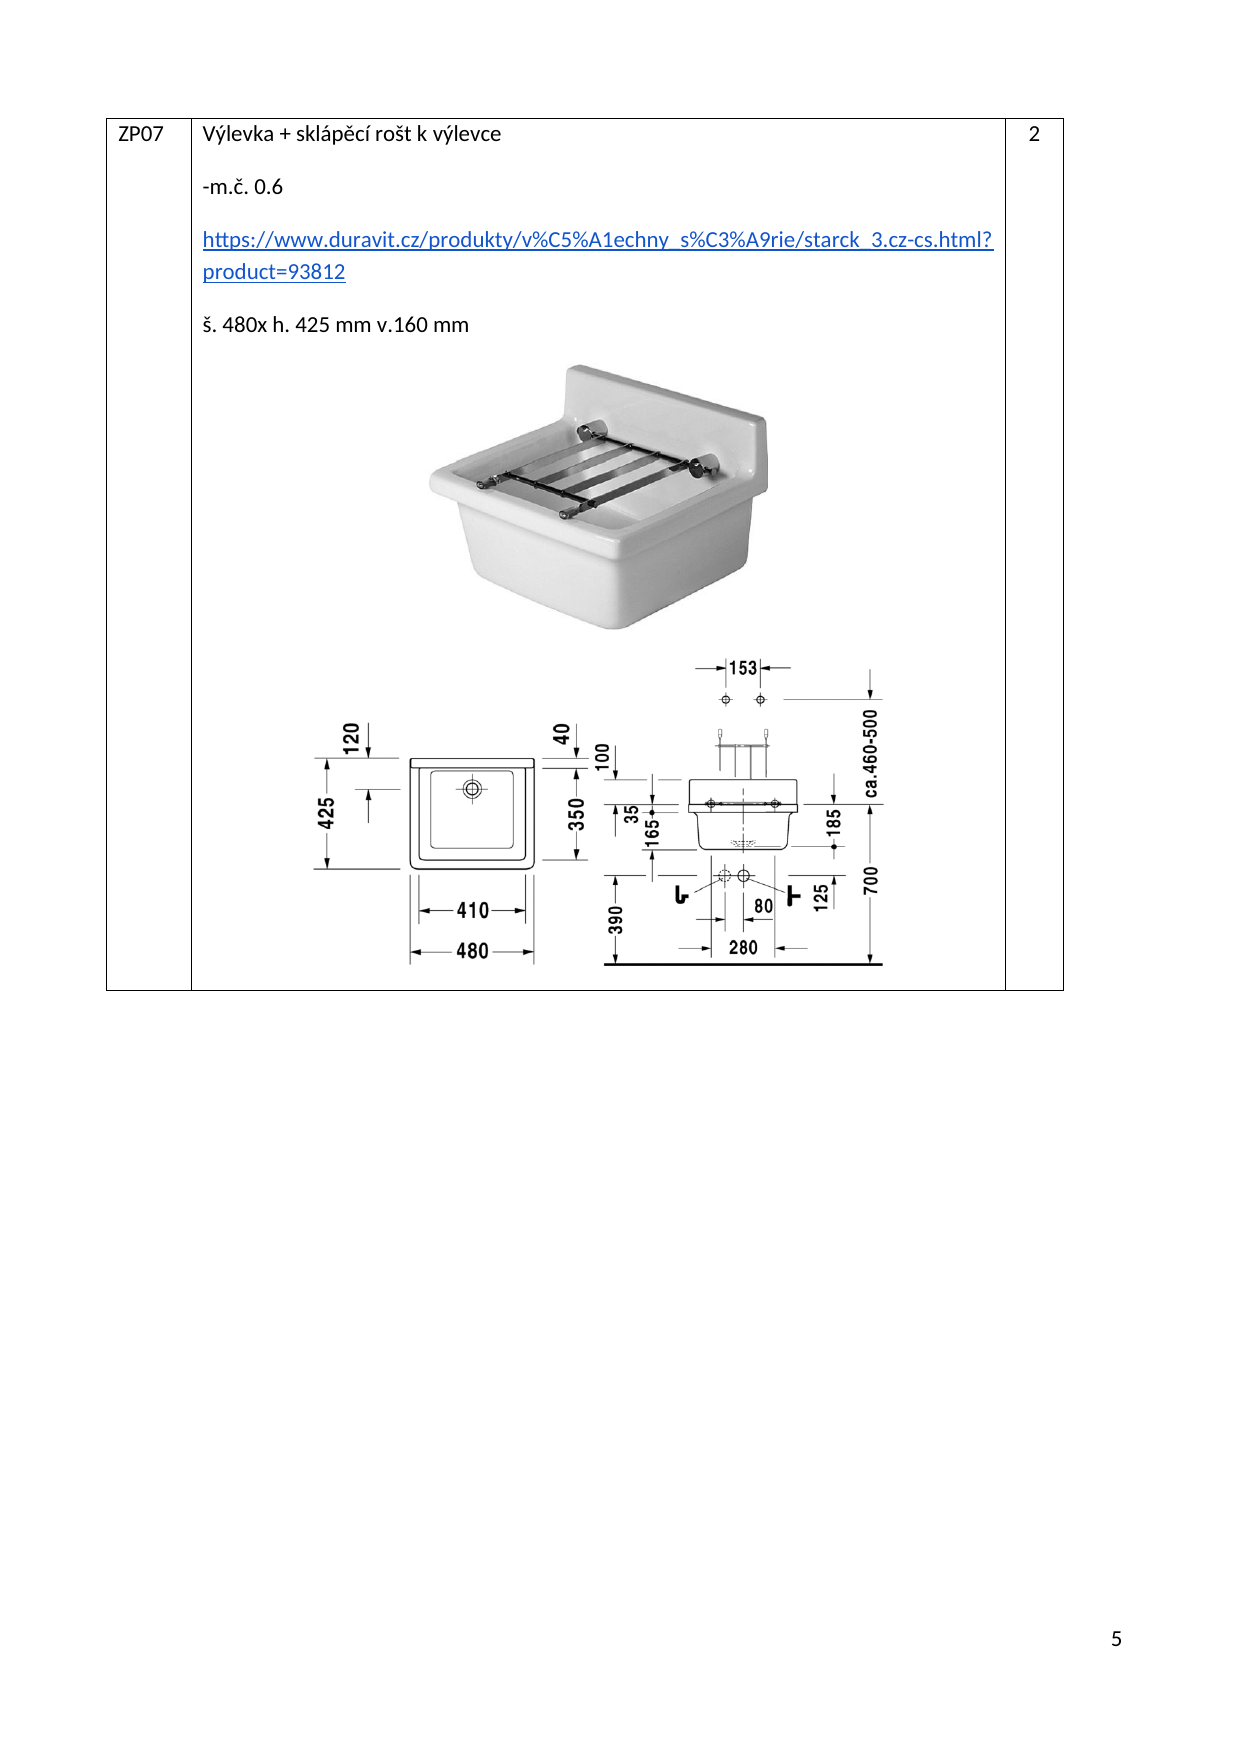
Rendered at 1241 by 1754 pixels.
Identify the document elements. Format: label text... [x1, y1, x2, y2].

table_cell 2 [1006, 119, 1063, 990]
table_cell Výlevka + sklápěcí rošt k výlevce -m.č. 0.6 https://www.duravit.cz/produkty/v%C5%A1echny_s%C3%A9rie/starck_3.cz-cs.html?product=93812 š. 480x h. 425 mm v.160 mm [192, 119, 1005, 990]
picture [312, 654, 885, 966]
picture [428, 363, 768, 630]
table_cell ZP07 [107, 119, 191, 990]
